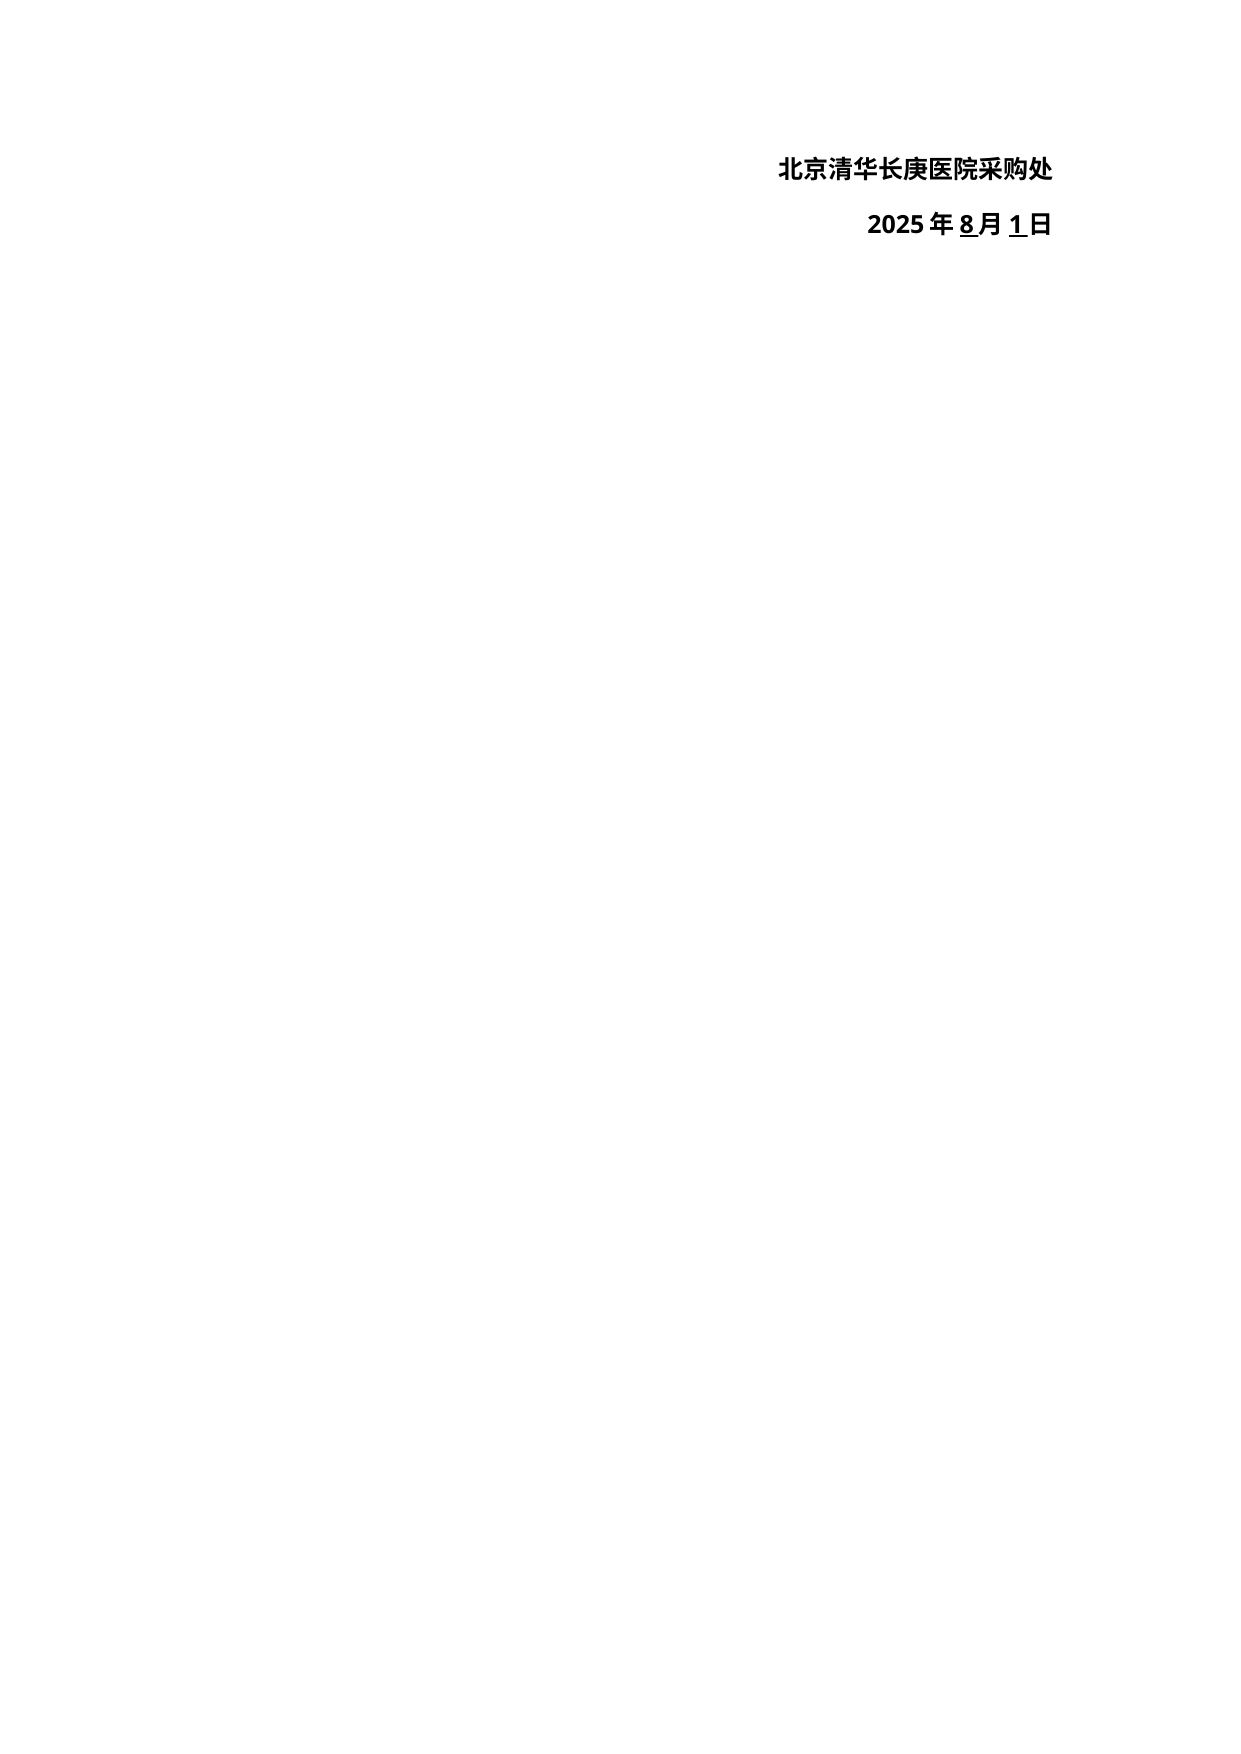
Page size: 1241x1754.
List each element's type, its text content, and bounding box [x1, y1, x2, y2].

text 北京清华长庚医院采购处 [187, 150, 1053, 186]
text 2025年8月1日 [187, 204, 1053, 241]
